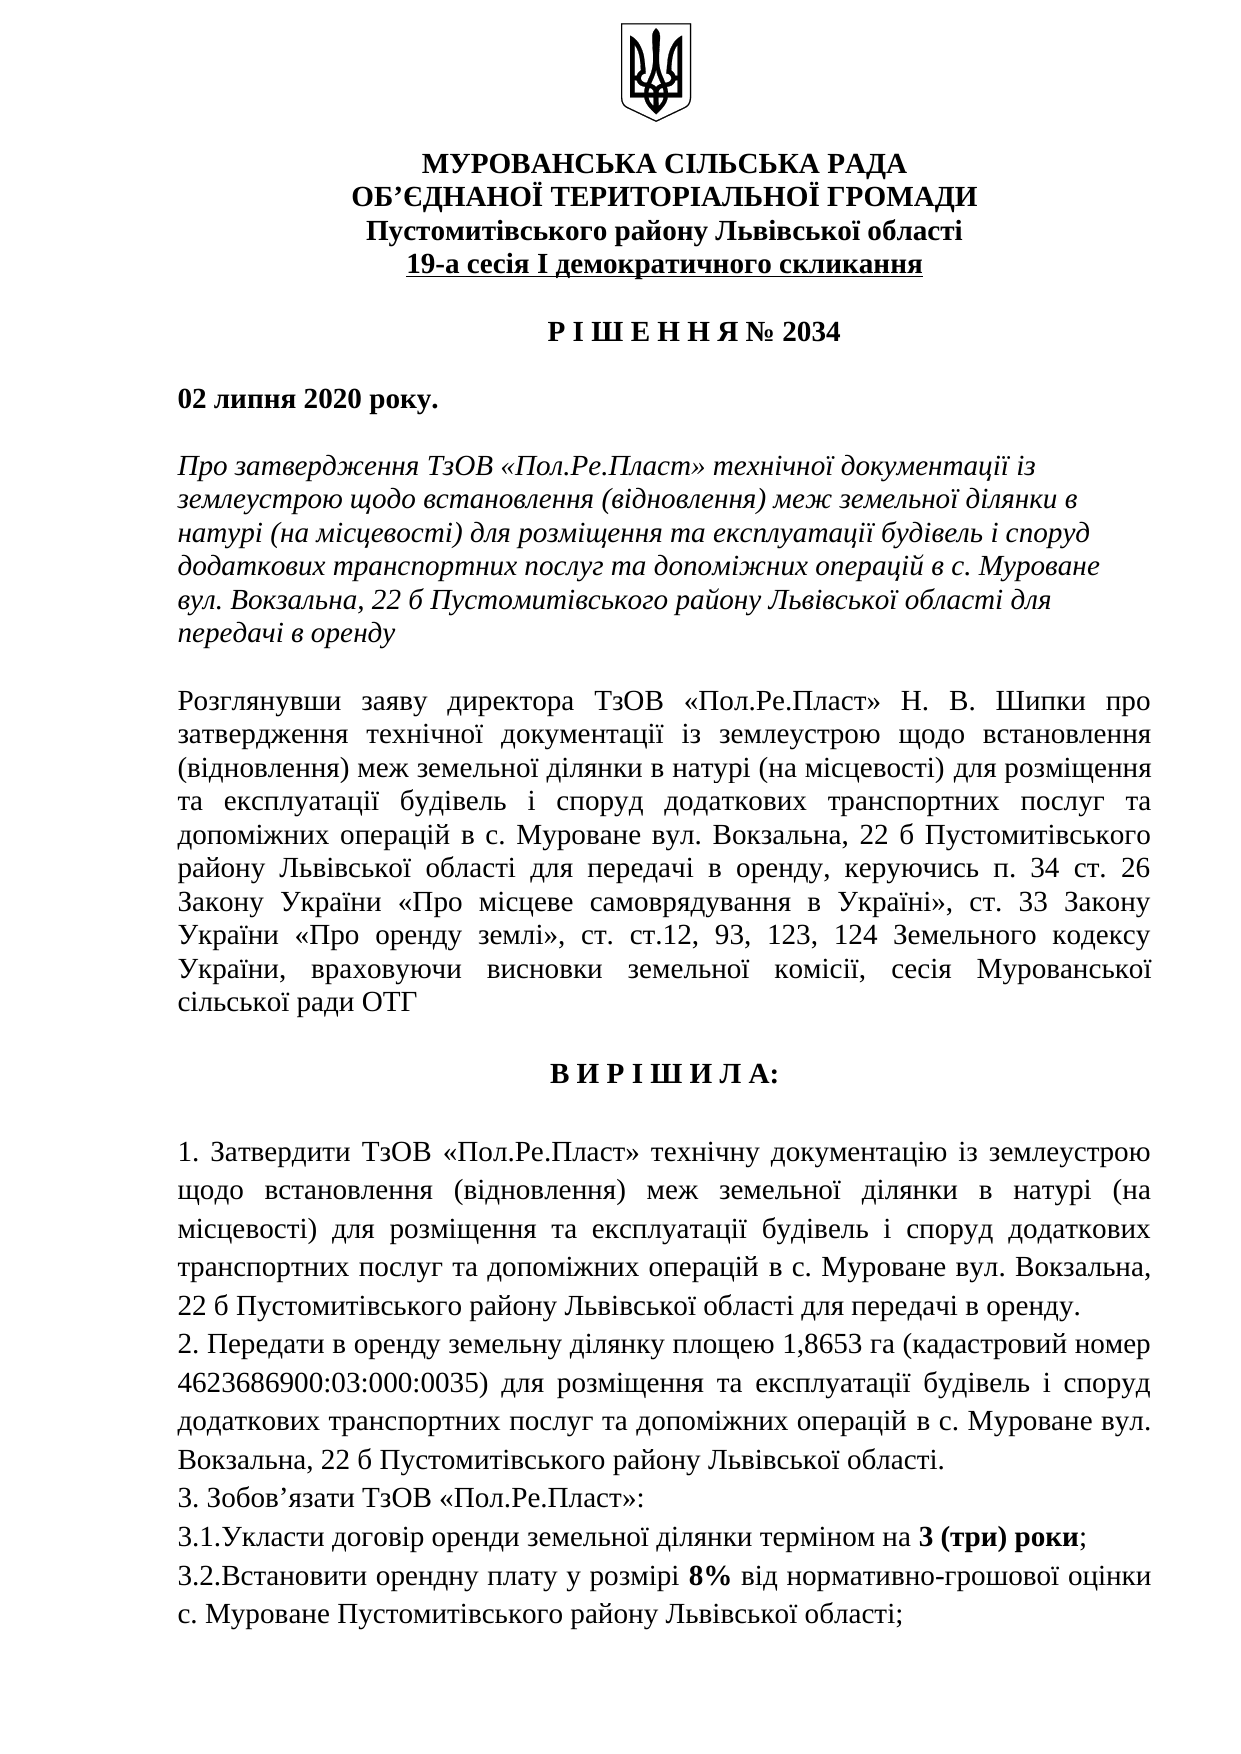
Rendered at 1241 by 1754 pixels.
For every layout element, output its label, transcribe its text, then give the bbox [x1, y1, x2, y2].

text Розглянувши заяву директора ТзОВ «Пол.Ре.Пласт» Н. В. Шипки про затвердження технічної документації із землеустрою щодо встановлення (відновлення) меж земельної ділянки в натурі (на місцевості) для розміщення та експлуатації будівель і споруд додаткових транспортних послуг та допоміжних операцій в с. Муроване вул. Вокзальна, 22 б Пустомитівського району Львівської області для передачі в оренду, керуючись п. 34 ст. 26 Закону України «Про місцеве самоврядування в Україні», ст. 33 Закону України «Про оренду землі», ст. ст.12, 93, 123, 124 Земельного кодексу України, враховуючи висновки земельної комісії, сесія Мурованської сільської ради ОТГ [177, 817, 1152, 1018]
text 3.2.Встановити орендну плату у розмірі 8% від нормативно-грошової оцінки с. Муроване Пустомитівського району Львівської області; [177, 1558, 1152, 1630]
text 2. Передати в оренду земельну ділянку площею 1,8653 га (кадастровий номер 4623686900:03:000:0035) для розміщення та експлуатації будівель і споруд додаткових транспортних послуг та допоміжних операцій в с. Муроване вул. Вокзальна, 22 б Пустомитівського району Львівської області. [177, 1326, 1152, 1476]
text МУРОВАНСЬКА СІЛЬСЬКА РАДА [177, 146, 1152, 179]
text ОБ’ЄДНАНОЇ ТЕРИТОРІАЛЬНОЇ ГРОМАДИ [177, 179, 1152, 213]
text 19-а сесія І демократичного скликання [177, 247, 1152, 280]
text Розглянувши заяву директора ТзОВ «Пол.Ре.Пласт» Н. В. Шипки про затвердження технічної документації із землеустрою щодо встановлення (відновлення) меж земельної ділянки в натурі (на місцевості) для розміщення та експлуатації будівель і споруд додаткових транспортних послуг та допоміжних операцій в с. Муроване вул. Вокзальна, 22 б Пустомитівського району Львівської області для передачі в оренду, керуючись п. 34 ст. 26 Закону України «Про місцеве самоврядування в Україні», ст. 33 Закону України «Про оренду землі», ст. ст.12, 93, 123, 124 Земельного кодексу України, враховуючи висновки земельної комісії, сесія Мурованської сільської ради ОТГ [177, 683, 1152, 783]
text 1. Затвердити ТзОВ «Пол.Ре.Пласт» технічну документацію із землеустрою щодо встановлення (відновлення) меж земельної ділянки в натурі (на місцевості) для розміщення та експлуатації будівель і споруд додаткових транспортних послуг та допоміжних операцій в с. Муроване вул. Вокзальна, 22 б Пустомитівського району Львівської області для передачі в оренду. [177, 1134, 1152, 1321]
text Про затвердження ТзОВ «Пол.Ре.Пласт» технічної документації із землеустрою щодо встановлення (відновлення) меж земельної ділянки в натурі (на місцевості) для розміщення та експлуатації будівель і споруд додаткових транспортних послуг та допоміжних операцій в с. Муроване вул. Вокзальна, 22 б Пустомитівського району Львівської області для передачі в оренду [177, 448, 1152, 649]
text 02 липня 2020 року. [177, 381, 1152, 414]
text 3.1.Укласти договір оренди земельної ділянки терміном на 3 (три) роки; [177, 1519, 1152, 1553]
text Пустомитівського району Львівської області [177, 213, 1152, 247]
text В И Р І Ш И Л А: [177, 1057, 1152, 1090]
text Р І Ш Е Н Н Я № 2034 [177, 314, 1211, 347]
text 3. Зобов’язати ТзОВ «Пол.Ре.Пласт»: [177, 1481, 1152, 1514]
